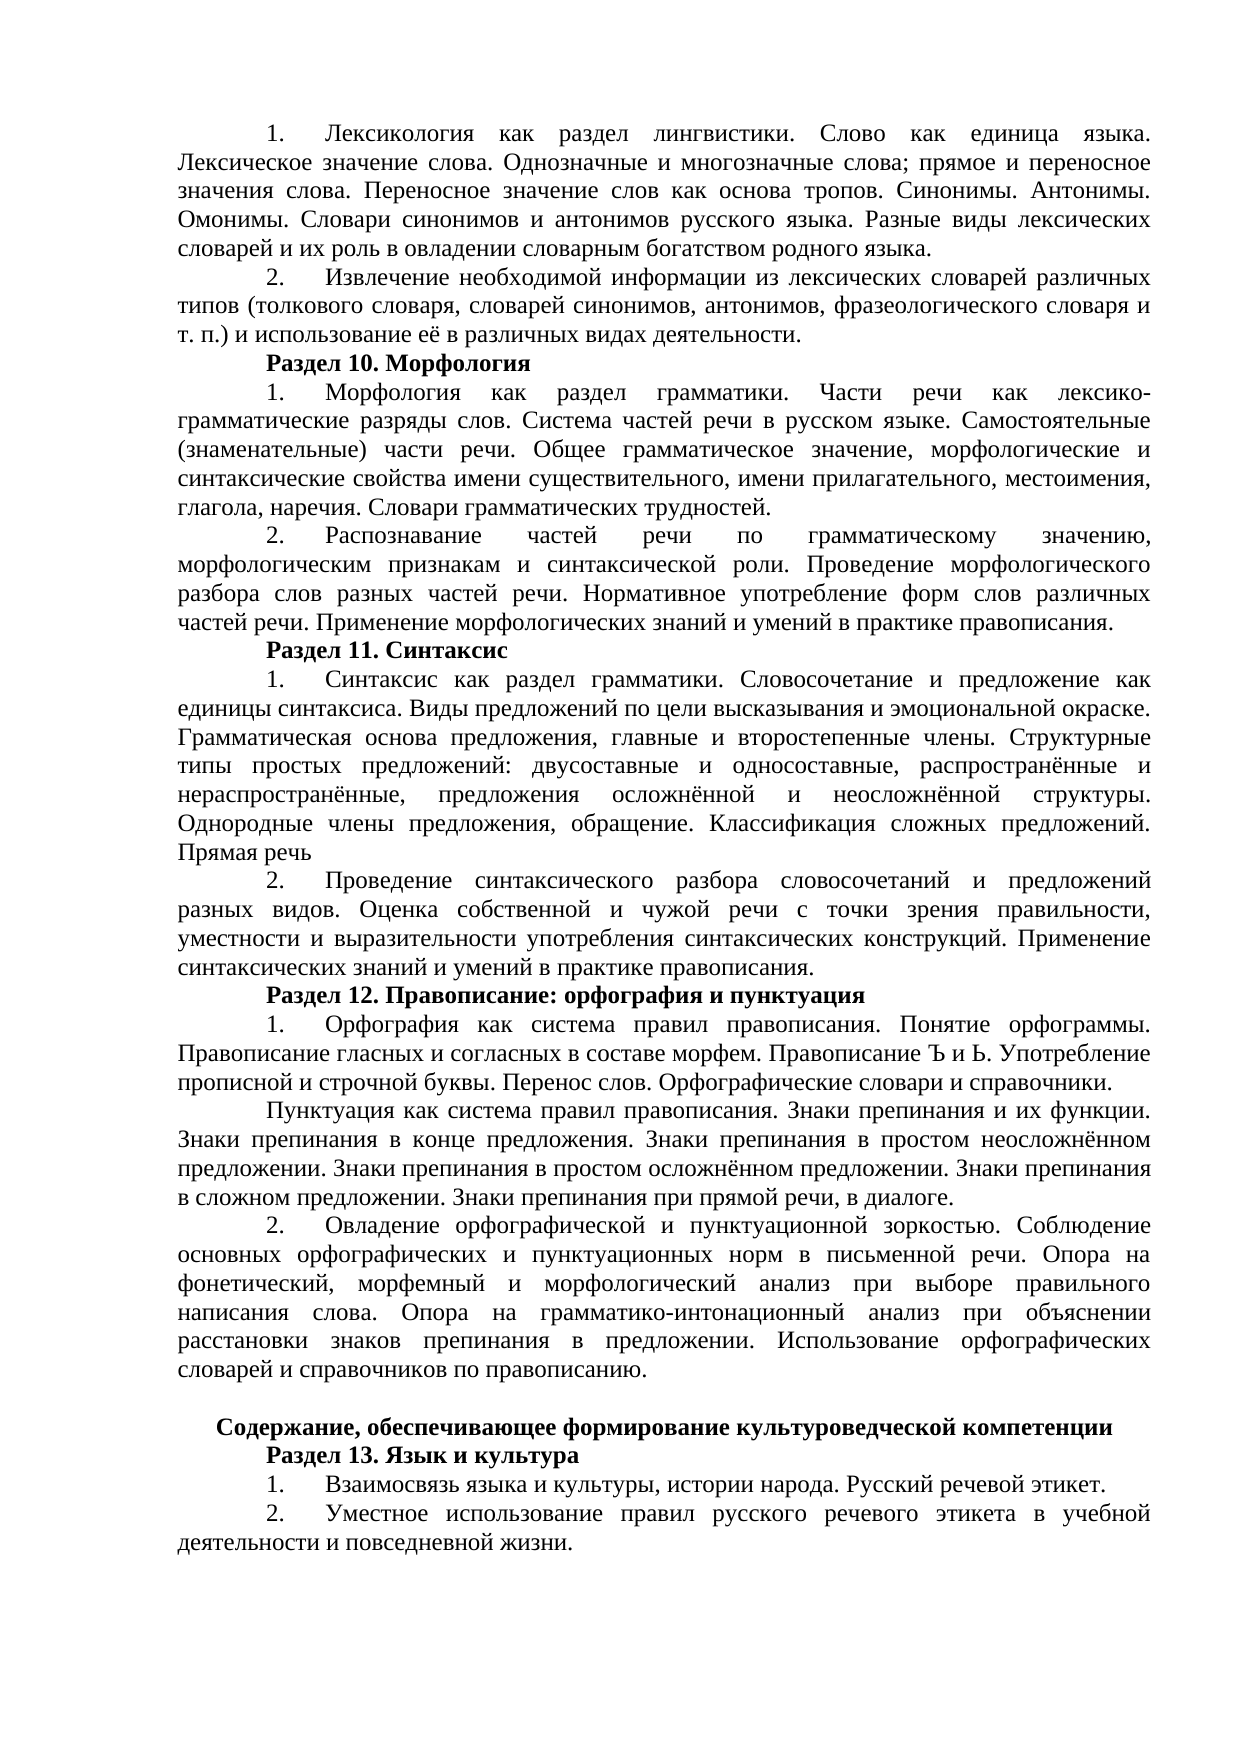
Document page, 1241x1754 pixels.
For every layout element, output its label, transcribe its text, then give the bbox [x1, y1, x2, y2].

text Раздел 12. Правописание: орфография и пунктуация [177, 981, 1152, 1009]
list Синтаксис как раздел грамматики. Словосочетание и предложение как единицы синтаксиса. Виды предложений по цели высказывания и эмоциональной окраске. Грамматическая основа предложения, главные и второстепенные члены. Структурные типы простых предложений: двусоставные и односоставные, распространённые и нераспространённые, предложения осложнённой и неосложнённой структуры. Однородные члены предложения, обращение. Классификация сложных предложений. Прямая речь [177, 664, 1152, 866]
list Орфография как система правил правописания. Понятие орфограммы. Правописание гласных и согласных в составе морфем. Правописание Ъ и Ь. Употребление прописной и строчной буквы. Перенос слов. Орфографические словари и справочники. [177, 1009, 1152, 1096]
text Раздел 13. Язык и культура [177, 1441, 1152, 1469]
list Проведение синтаксического разбора словосочетаний и предложений разных видов. Оценка собственной и чужой речи с точки зрения правильности, уместности и выразительности употребления синтаксических конструкций. Применение синтаксических знаний и умений в практике правописания. [177, 866, 1152, 981]
text Раздел 10. Морфология [177, 348, 1152, 377]
list Овладение орфографической и пунктуационной зоркостью. Соблюдение основных орфографических и пунктуационных норм в письменной речи. Опора на фонетический, морфемный и морфологический анализ при выборе правильного написания слова. Опора на грамматико-интонационный анализ при объяснении расстановки знаков препинания в предложении. Использование орфографических словарей и справочников по правописанию. [177, 1211, 1152, 1383]
list Лексикология как раздел лингвистики. Слово как единица языка. Лексическое значение слова. Однозначные и многозначные слова; прямое и переносное значения слова. Переносное значение слов как основа тропов. Синонимы. Антонимы. Омонимы. Словари синонимов и антонимов русского языка. Разные виды лексических словарей и их роль в овладении словарным богатством родного языка. [177, 118, 1152, 262]
list Распознавание частей речи по грамматическому значению, морфологическим признакам и синтаксической роли. Проведение морфологического разбора слов разных частей речи. Нормативное употребление форм слов различных частей речи. Применение морфологических знаний и умений в практике правописания. [177, 521, 1152, 636]
list Извлечение необходимой информации из лексических словарей различных типов (толкового словаря, словарей синонимов, антонимов, фразеологического словаря и т. п.) и использование её в различных видах деятельности. [177, 262, 1152, 348]
list Взаимосвязь языка и культуры, истории народа. Русский речевой этикет. [177, 1469, 1152, 1498]
text Пунктуация как система правил правописания. Знаки препинания и их функции. Знаки препинания в конце предложения. Знаки препинания в простом неосложнённом предложении. Знаки препинания в простом осложнённом предложении. Знаки препинания в сложном предложении. Знаки препинания при прямой речи, в диалоге. [177, 1096, 1152, 1211]
text Раздел 11. Синтаксис [177, 636, 1152, 664]
list Морфология как раздел грамматики. Части речи как лексико-грамматические разряды слов. Система частей речи в русском языке. Самостоятельные (знаменательные) части речи. Общее грамматическое значение, морфологические и синтаксические свойства имени существительного, имени прилагательного, местоимения, глагола, наречия. Словари грамматических трудностей. [177, 377, 1152, 521]
list Уместное использование правил русского речевого этикета в учебной деятельности и повседневной жизни. [177, 1498, 1152, 1556]
text Содержание, обеспечивающее формирование культуроведческой компетенции [177, 1412, 1152, 1441]
